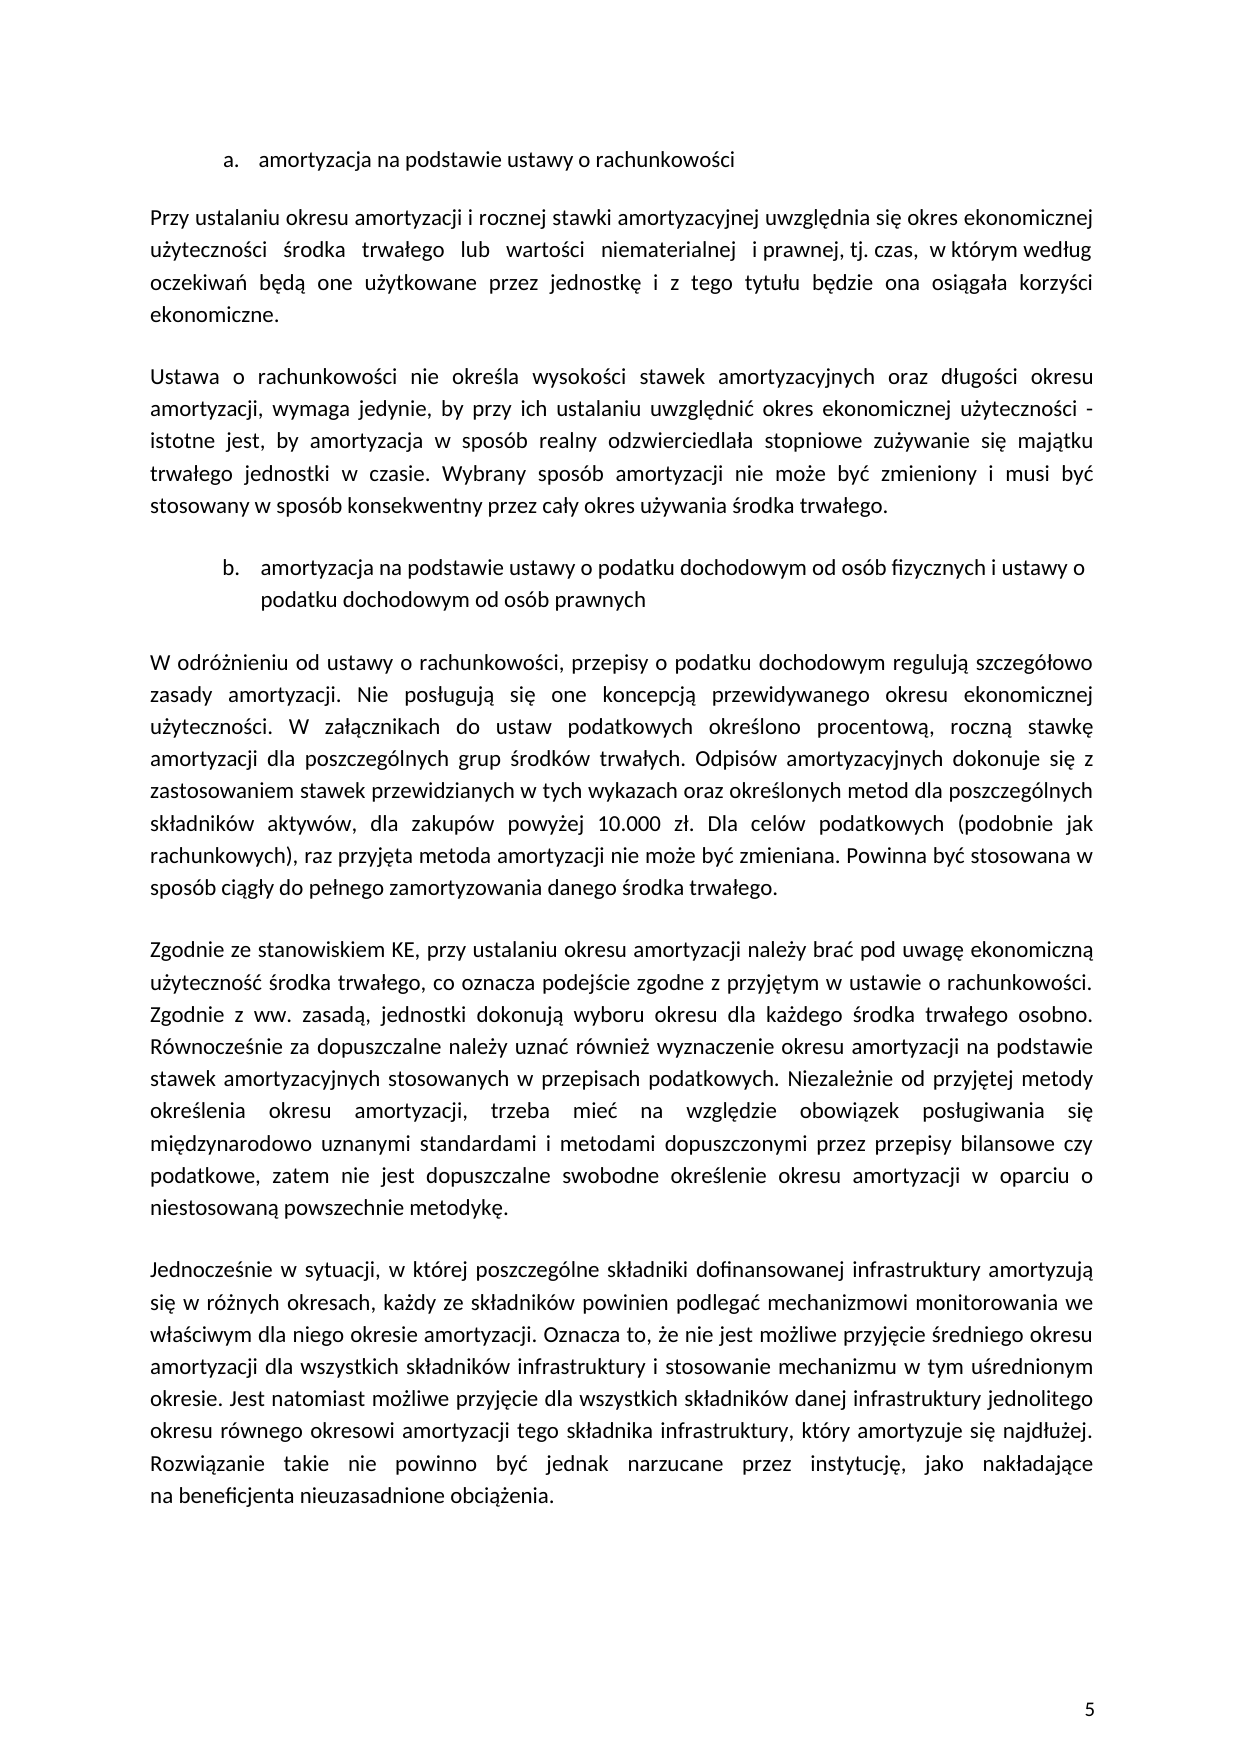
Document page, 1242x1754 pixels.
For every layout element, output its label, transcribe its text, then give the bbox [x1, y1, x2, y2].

text W odróżnieniu od ustawy o rachunkowości, przepisy o podatku dochodowym regulują szczegółowo zasady amortyzacji. Nie posługują się one koncepcją przewidywanego okresu ekonomicznej użyteczności. W załącznikach do ustaw podatkowych określono procentową, roczną stawkę amortyzacji dla poszczególnych grup środków trwałych. Odpisów amortyzacyjnych dokonuje się z zastosowaniem stawek przewidzianych w tych wykazach oraz określonych metod dla poszczególnych składników aktywów, dla zakupów powyżej 10.000 zł. Dla celów podatkowych (podobnie jak rachunkowych), raz przyjęta metoda amortyzacji nie może być zmieniana. Powinna być stosowana w sposób ciągły do pełnego zamortyzowania danego środka trwałego. [150, 648, 1095, 901]
text Przy ustalaniu okresu amortyzacji i rocznej stawki amortyzacyjnej uwzględnia się okres ekonomicznej użyteczności środka trwałego lub wartości niematerialnej i prawnej, tj. czas, w którym według oczekiwań będą one użytkowane przez jednostkę i z tego tytułu będzie ona osiągała korzyści ekonomiczne. [150, 203, 1095, 328]
list amortyzacja na podstawie ustawy o podatku dochodowym od osób fizycznych i ustawy o podatku dochodowym od osób prawnych [222, 553, 1095, 613]
text Jednocześnie w sytuacji, w której poszczególne składniki dofinansowanej infrastruktury amortyzują się w różnych okresach, każdy ze składników powinien podlegać mechanizmowi monitorowania we właściwym dla niego okresie amortyzacji. Oznacza to, że nie jest możliwe przyjęcie średniego okresu amortyzacji dla wszystkich składników infrastruktury i stosowanie mechanizmu w tym uśrednionym okresie. Jest natomiast możliwe przyjęcie dla wszystkich składników danej infrastruktury jednolitego okresu równego okresowi amortyzacji tego składnika infrastruktury, który amortyzuje się najdłużej. Rozwiązanie takie nie powinno być jednak narzucane przez instytucję, jako nakładające na beneficjenta nieuzasadnione obciążenia. [150, 1256, 1095, 1509]
text a. amortyzacja na podstawie ustawy o rachunkowości [223, 145, 1095, 173]
text Zgodnie ze stanowiskiem KE, przy ustalaniu okresu amortyzacji należy brać pod uwagę ekonomiczną użyteczność środka trwałego, co oznacza podejście zgodne z przyjętym w ustawie o rachunkowości. Zgodnie z ww. zasadą, jednostki dokonują wyboru okresu dla każdego środka trwałego osobno. Równocześnie za dopuszczalne należy uznać również wyznaczenie okresu amortyzacji na podstawie stawek amortyzacyjnych stosowanych w przepisach podatkowych. Niezależnie od przyjętej metody określenia okresu amortyzacji, trzeba mieć na względzie obowiązek posługiwania się międzynarodowo uznanymi standardami i metodami dopuszczonymi przez przepisy bilansowe czy podatkowe, zatem nie jest dopuszczalne swobodne określenie okresu amortyzacji w oparciu o niestosowaną powszechnie metodykę. [150, 936, 1095, 1221]
text Ustawa o rachunkowości nie określa wysokości stawek amortyzacyjnych oraz długości okresu amortyzacji, wymaga jedynie, by przy ich ustalaniu uwzględnić okres ekonomicznej użyteczności - istotne jest, by amortyzacja w sposób realny odzwierciedlała stopniowe zużywanie się majątku trwałego jednostki w czasie. Wybrany sposób amortyzacji nie może być zmieniony i musi być stosowany w sposób konsekwentny przez cały okres używania środka trwałego. [150, 362, 1095, 519]
